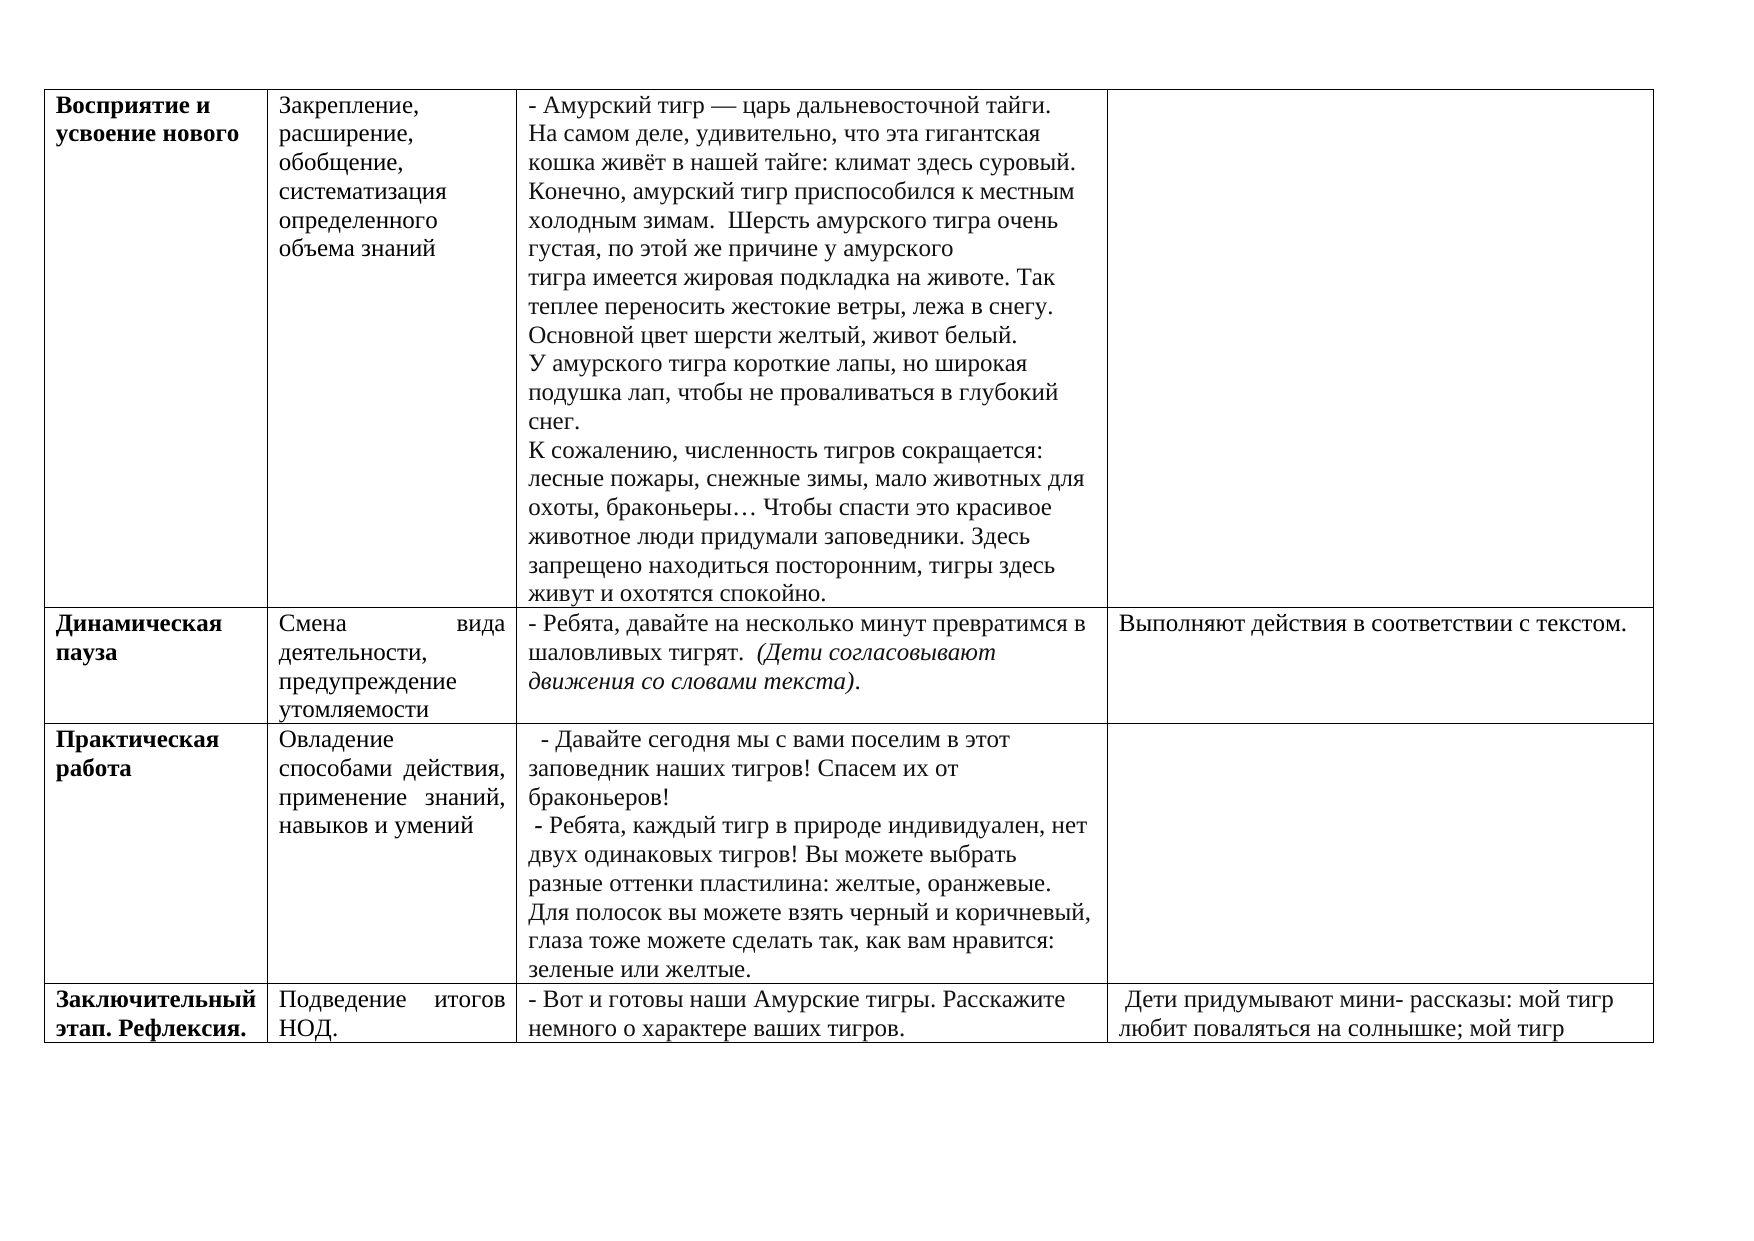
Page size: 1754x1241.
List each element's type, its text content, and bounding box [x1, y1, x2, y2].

table_cell - Давайте сегодня мы с вами поселим в этот заповедник наших тигров! Спасем их от браконьеров! - Ребята, каждый тигр в природе индивидуален, нет двух одинаковых тигров! Вы можете выбрать разные оттенки пластилина: желтые, оранжевые. Для полосок вы можете взять черный и коричневый, глаза тоже можете сделать так, как вам нравится: зеленые или желтые. [517, 724, 1107, 983]
table_cell Овладение способами действия, применение знаний, навыков и умений [268, 724, 516, 983]
table_cell [1108, 90, 1653, 607]
table_cell Практическая работа [45, 724, 267, 983]
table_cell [268, 984, 516, 1042]
table_cell Динамическая пауза [45, 608, 267, 723]
table_cell - Амурский тигр — царь дальневосточной тайги. На самом деле, удивительно, что эта гигантская кошка живёт в нашей тайге: климат здесь суровый. Конечно, амурский тигр приспособился к местным холодным зимам. Шерсть амурского тигра очень густая, по этой же причине у амурского тигра имеется жировая подкладка на животе. Так теплее переносить жестокие ветры, лежа в снегу. Основной цвет шерсти желтый, живот белый. У амурского тигра короткие лапы, но широкая подушка лап, чтобы не проваливаться в глубокий снег. К сожалению, численность тигров сокращается: лесные пожары, снежные зимы, мало животных для охоты, браконьеры… Чтобы спасти это красивое животное люди придумали заповедники. Здесь запрещено находиться посторонним, тигры здесь живут и охотятся спокойно. [517, 90, 1107, 607]
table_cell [517, 984, 1107, 1042]
table_cell Выполняют действия в соответствии с текстом. [1108, 608, 1653, 723]
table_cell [1108, 984, 1653, 1042]
table_cell Восприятие и усвоение нового [45, 90, 267, 607]
table_cell Смена вида деятельности, предупреждение утомляемости [268, 608, 516, 723]
table_cell Закрепление, расширение, обобщение, систематизация определенного объема знаний [268, 90, 516, 607]
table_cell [45, 984, 267, 1042]
table_cell [1108, 724, 1653, 983]
table_cell - Ребята, давайте на несколько минут превратимся в шаловливых тигрят. (Дети согласовывают движения со словами текста). [517, 608, 1107, 723]
